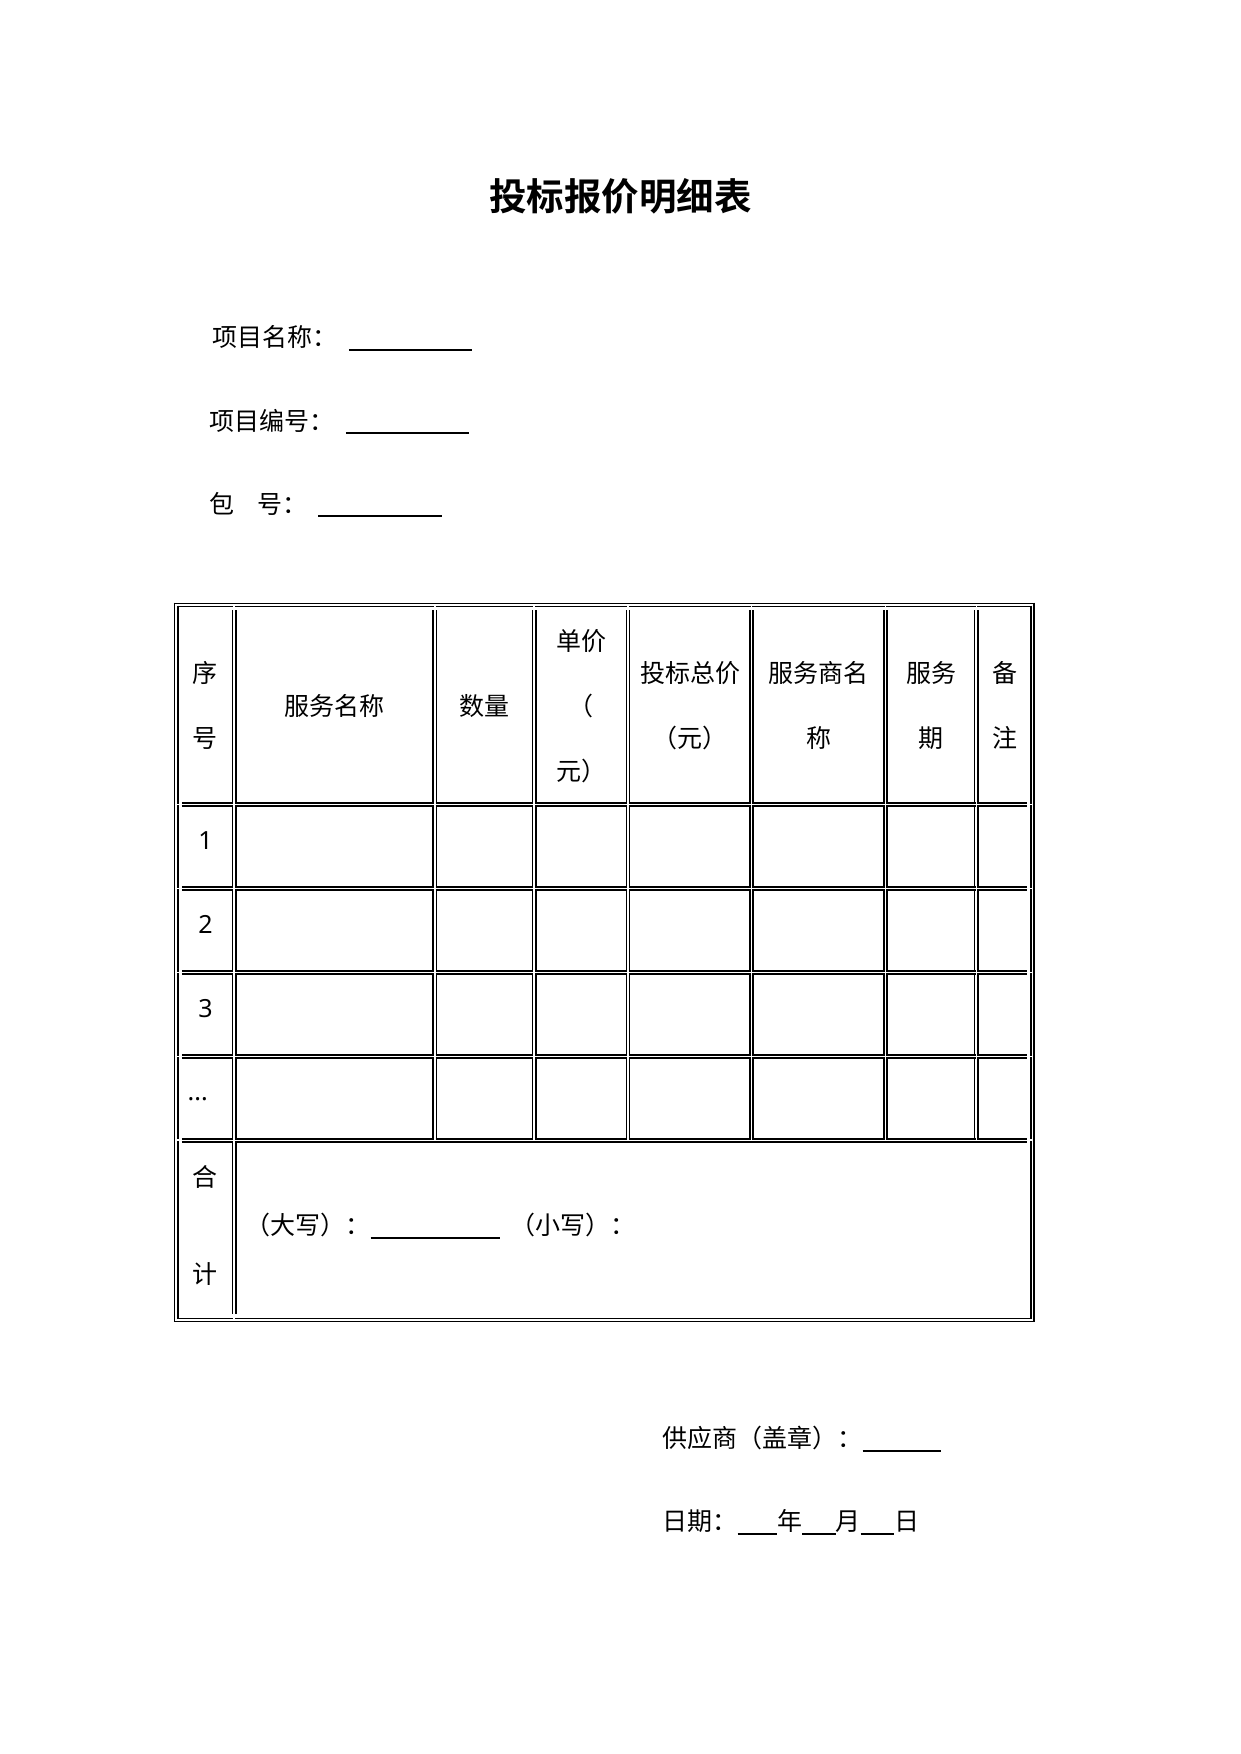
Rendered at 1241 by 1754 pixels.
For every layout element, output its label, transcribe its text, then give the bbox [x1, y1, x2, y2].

table_header 单价（元） [534, 604, 628, 802]
table_cell [237, 807, 432, 886]
table_header 序号 [176, 604, 234, 802]
text 投标报价明细表 [187, 162, 1053, 227]
table_cell [237, 1059, 432, 1138]
table_cell [754, 807, 883, 886]
table_cell [537, 1059, 626, 1138]
table_cell [976, 1054, 1033, 1138]
text 项目编号： [209, 387, 1053, 452]
table_header 服务商名称 [751, 604, 886, 802]
table_cell [888, 807, 974, 886]
table_cell [630, 975, 749, 1054]
table_cell 合计 [176, 1138, 234, 1318]
table_cell 3 [176, 970, 234, 1054]
table_cell [237, 975, 432, 1054]
table_cell [754, 975, 883, 1054]
table_cell [437, 891, 532, 970]
table_cell ... [176, 1054, 234, 1138]
table_cell （大写）： （小写）： [234, 1138, 1033, 1318]
table_cell [888, 891, 974, 970]
table_header 备注 [976, 604, 1033, 802]
table_cell [237, 891, 432, 970]
table_cell [630, 891, 749, 970]
text 项目名称： [187, 303, 1053, 368]
table_cell 1 [176, 802, 234, 886]
table_cell [537, 975, 626, 1054]
text 供应商（盖章）： [187, 1404, 1053, 1469]
table_cell [630, 807, 749, 886]
table_cell [754, 891, 883, 970]
table_header 服务期 [886, 607, 976, 802]
table_cell [537, 891, 626, 970]
table_cell [888, 975, 974, 1054]
table_cell [754, 1059, 883, 1138]
table_cell [437, 1059, 532, 1138]
table_header 数量 [435, 604, 534, 802]
table_cell [437, 975, 532, 1054]
text 日期： 年 月 日 [187, 1487, 1053, 1552]
table_header 服务名称 [234, 604, 435, 802]
table_cell [537, 807, 626, 886]
table_cell [630, 1059, 749, 1138]
table_cell [437, 807, 532, 886]
table_cell 2 [176, 886, 234, 970]
table_header 投标总价（元） [628, 607, 751, 802]
table_cell [976, 970, 1033, 1054]
text 包 号： [209, 470, 1053, 535]
table_cell [976, 802, 1033, 886]
table_cell [976, 886, 1033, 970]
table_cell [888, 1059, 974, 1138]
